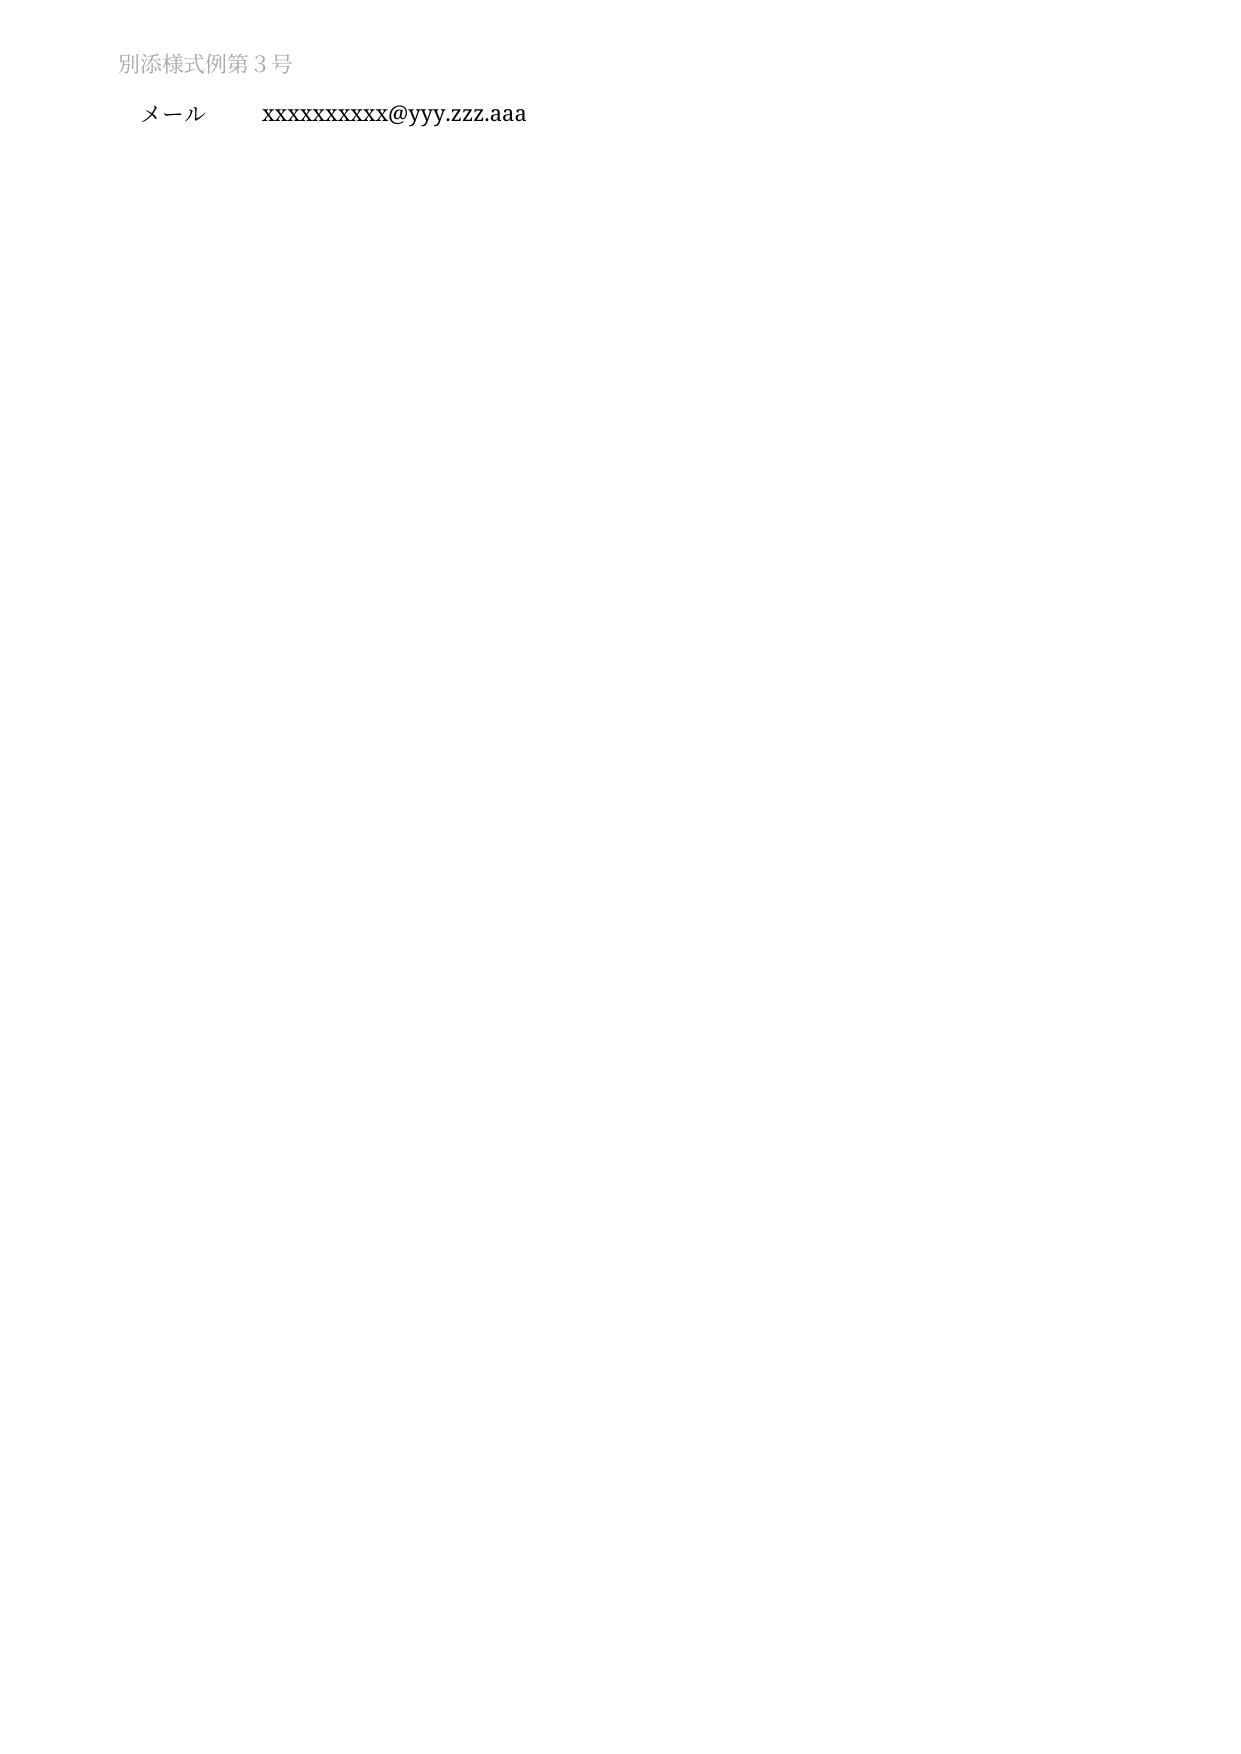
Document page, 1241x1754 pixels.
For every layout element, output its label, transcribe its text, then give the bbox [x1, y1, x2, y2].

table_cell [263, 93, 1016, 131]
table_cell 電話番号 メール [130, 93, 263, 131]
